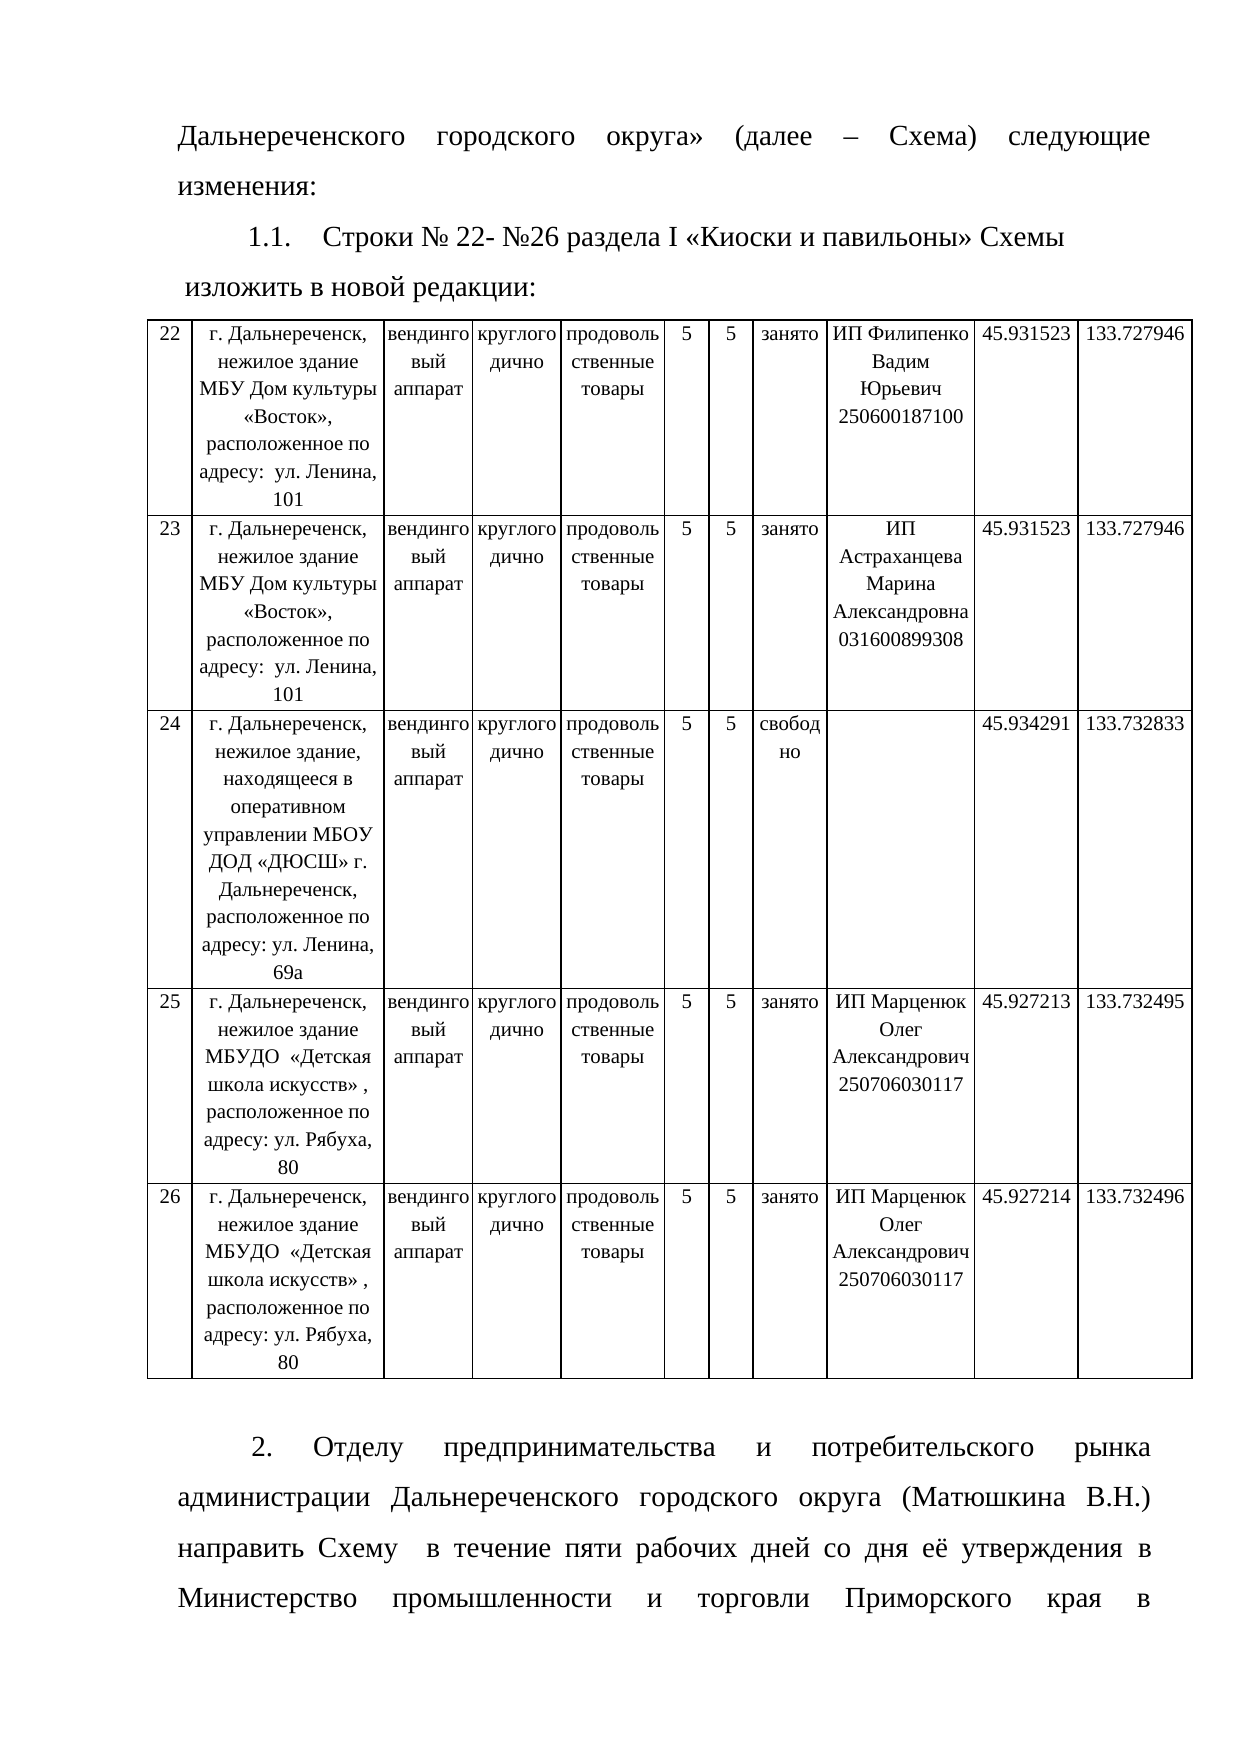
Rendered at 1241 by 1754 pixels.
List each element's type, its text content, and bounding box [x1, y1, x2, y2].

table_cell 25 [148, 989, 191, 1183]
table_cell продовольственные товары [562, 516, 664, 709]
table_cell 5 [710, 989, 752, 1183]
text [177, 118, 1152, 202]
table_cell занято [754, 1184, 826, 1378]
table_header 133.727946 [1079, 321, 1191, 514]
table_cell круглогодично [473, 1184, 560, 1378]
table_cell 5 [665, 1184, 708, 1378]
table_cell [828, 711, 974, 987]
table_header круглогодично [473, 321, 560, 514]
table_cell 133.727946 [1079, 516, 1191, 709]
table_cell свободно [754, 711, 826, 987]
table_cell занято [754, 989, 826, 1183]
table_cell 133.732833 [1079, 711, 1191, 987]
table_cell 24 [148, 711, 191, 987]
table_header г. Дальнереченск, нежилое здание МБУ Дом культуры «Восток», расположенное по адресу: ул. Ленина, 101 [193, 321, 383, 514]
table_cell 45.927214 [975, 1184, 1077, 1378]
table_header ИП Филипенко Вадим Юрьевич 250600187100 [828, 321, 974, 514]
list Строки № 22- №26 раздела I «Киоски и павильоны» Схемы [247, 219, 1152, 252]
table_cell ИП Марценюк Олег Александрович 250706030117 [828, 989, 974, 1183]
table_cell круглогодично [473, 516, 560, 709]
table_cell вендинговый аппарат [385, 516, 472, 709]
table_header вендинго вый аппарат [385, 321, 472, 514]
table_cell 45.934291 [975, 711, 1077, 987]
table_cell вендинговый аппарат [385, 989, 472, 1183]
table_cell 23 [148, 516, 191, 709]
table_cell ИП Астраханцева Марина Александровна 031600899308 [828, 516, 974, 709]
table_cell 5 [710, 1184, 752, 1378]
table_cell вендинговый аппарат [385, 1184, 472, 1378]
table_cell круглогодично [473, 711, 560, 987]
text изложить в новой редакции: [177, 269, 1152, 303]
table_cell г. Дальнереченск, нежилое здание МБУ Дом культуры «Восток», расположенное по адресу: ул. Ленина, 101 [193, 516, 383, 709]
table_header занято [754, 321, 826, 514]
table_cell 133.732496 [1079, 1184, 1191, 1378]
table_cell 45.931523 [975, 516, 1077, 709]
table_cell г. Дальнереченск, нежилое здание МБУДО «Детская школа искусств» , расположенное по адресу: ул. Рябуха, 80 [193, 1184, 383, 1378]
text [177, 1429, 1152, 1613]
table_header продовольственные товары [562, 321, 664, 514]
table_cell 5 [665, 711, 708, 987]
table_header 5 [710, 321, 752, 514]
table_cell круглогодично [473, 989, 560, 1183]
table_cell продовольственные товары [562, 711, 664, 987]
table_cell г. Дальнереченск, нежилое здание, находящееся в оперативном управлении МБОУ ДОД «ДЮСШ» г. Дальнереченск, расположенное по адресу: ул. Ленина, 69а [193, 711, 383, 987]
table_cell 5 [710, 711, 752, 987]
table_header 22 [148, 321, 191, 514]
table_cell 26 [148, 1184, 191, 1378]
table_header 5 [665, 321, 708, 514]
table_cell продовольственные товары [562, 1184, 664, 1378]
table_cell занято [754, 516, 826, 709]
table_header 45.931523 [975, 321, 1077, 514]
table_cell ИП Марценюк Олег Александрович 250706030117 [828, 1184, 974, 1378]
table_cell вендинговый аппарат [385, 711, 472, 987]
table_cell 5 [665, 989, 708, 1183]
table_cell 5 [665, 516, 708, 709]
table_cell 133.732495 [1079, 989, 1191, 1183]
table_cell 45.927213 [975, 989, 1077, 1183]
table_cell продовольственные товары [562, 989, 664, 1183]
table_cell г. Дальнереченск, нежилое здание МБУДО «Детская школа искусств» , расположенное по адресу: ул. Рябуха, 80 [193, 989, 383, 1183]
table_cell 5 [710, 516, 752, 709]
